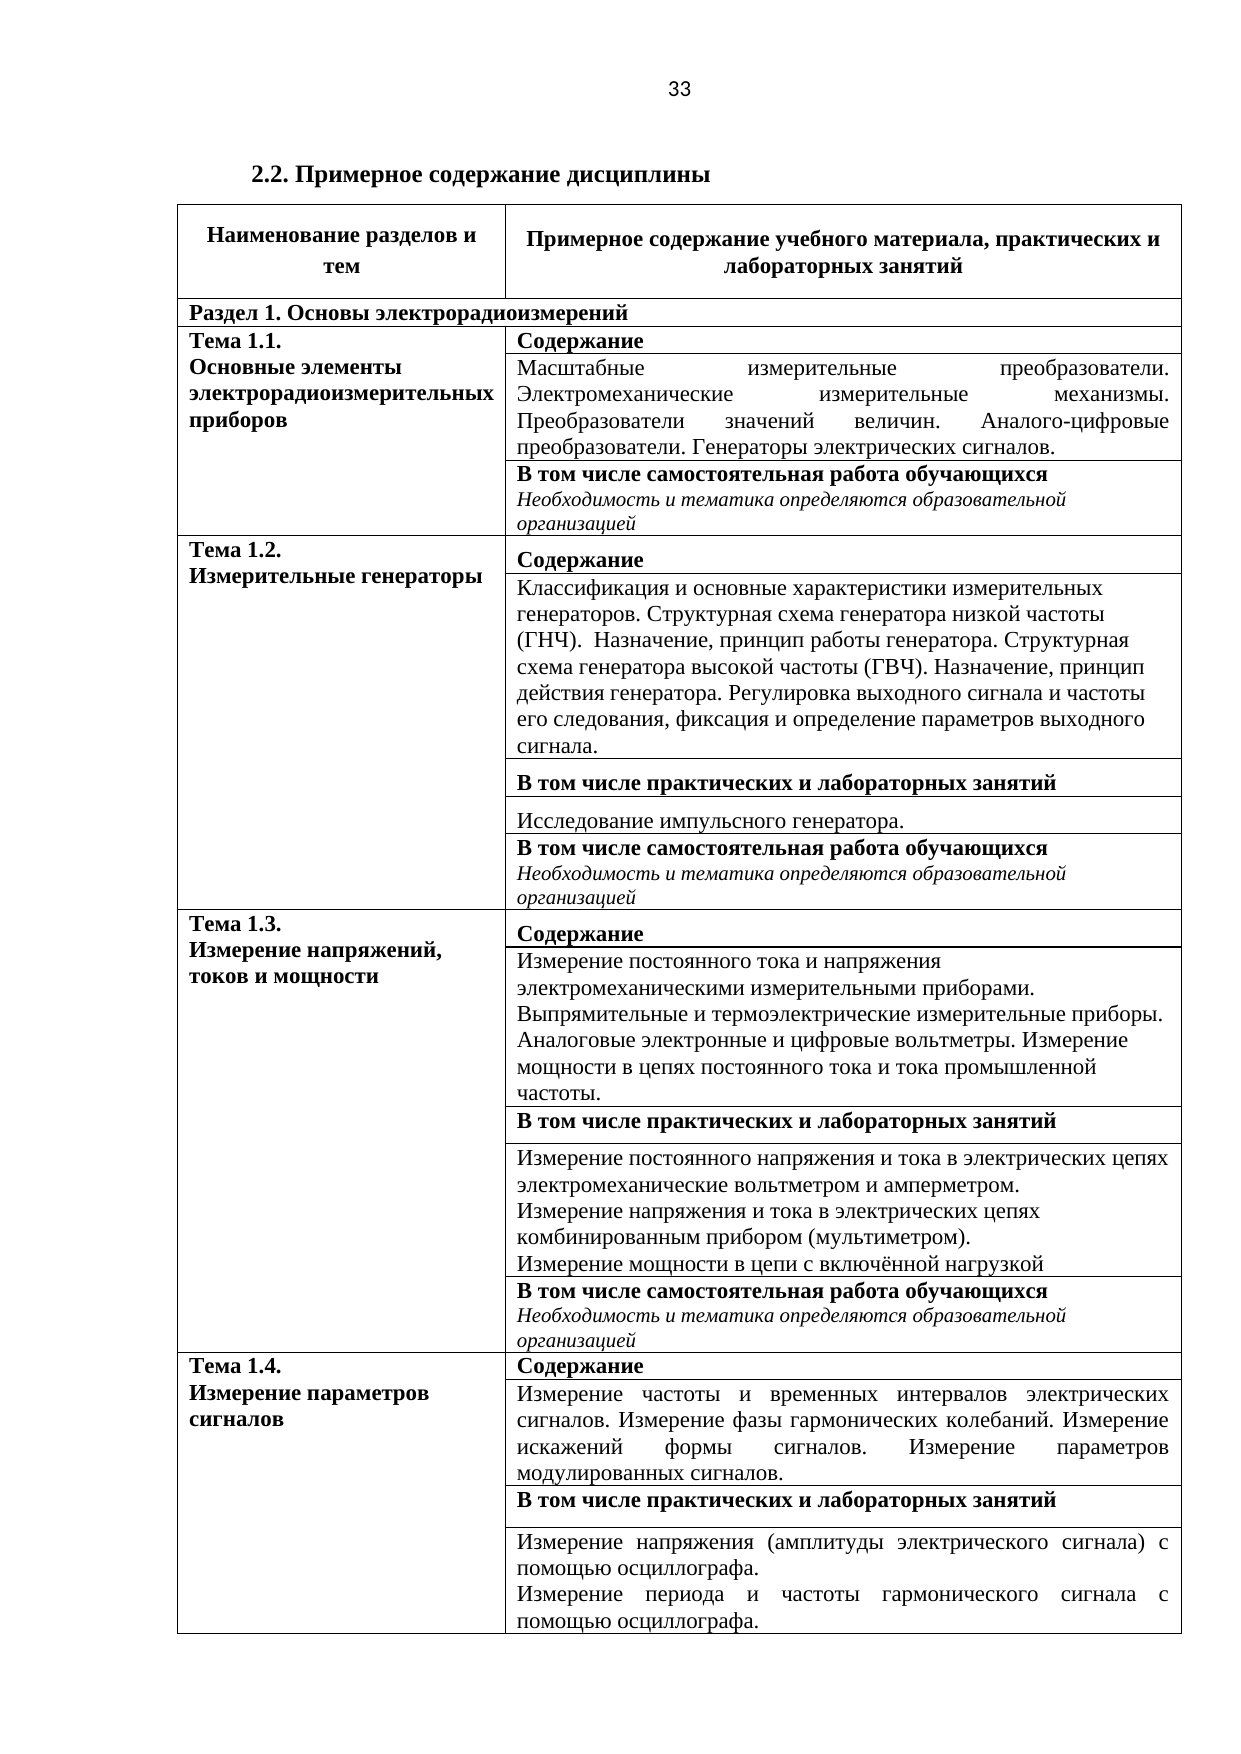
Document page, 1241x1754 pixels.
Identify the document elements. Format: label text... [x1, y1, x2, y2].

table_cell В том числе самостоятельная работа обучающихся Необходимость и тематика определяются образовательной организацией [506, 1277, 1181, 1352]
table_cell Содержание [506, 327, 1181, 353]
table_cell Тема 1.1. Основные элементы электрорадиоизмерительных приборов [178, 327, 505, 535]
table_cell В том числе практических и лабораторных занятий [506, 1107, 1181, 1143]
table_cell Содержание [506, 536, 1181, 573]
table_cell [506, 1528, 1181, 1633]
table_cell В том числе практических и лабораторных занятий [506, 759, 1181, 796]
text 2.2. Примерное содержание дисциплины [177, 159, 1181, 187]
table_cell Измерение постоянного тока и напряжения электромеханическими измерительными приборами. Выпрямительные и термоэлектрические измерительные приборы. Аналоговые электронные и цифровые вольтметры. Измерение мощности в цепях постоянного тока и тока промышленной частоты. [506, 948, 1181, 1106]
table_cell Классификация и основные характеристики измерительных генераторов. Структурная схема генератора низкой частоты (ГНЧ). Назначение, принцип работы генератора. Структурная схема генератора высокой частоты (ГВЧ). Назначение, принцип действия генератора. Регулировка выходного сигнала и частоты его следования, фиксация и определение параметров выходного сигнала. [506, 574, 1181, 758]
table_cell В том числе самостоятельная работа обучающихся Необходимость и тематика определяются образовательной организацией [506, 461, 1181, 535]
table_cell Содержание [506, 910, 1181, 946]
table_cell Раздел 1. Основы электрорадиоизмерений [178, 299, 1181, 326]
table_header Примерное содержание учебного материала, практических и лабораторных занятий [506, 205, 1181, 298]
table_cell Тема 1.3. Измерение напряжений, токов и мощности [178, 910, 505, 1352]
table_cell Измерение частоты и временных интервалов электрических сигналов. Измерение фазы гармонических колебаний. Измерение искажений формы сигналов. Измерение параметров модулированных сигналов. [506, 1380, 1181, 1485]
table_cell Тема 1.2. Измерительные генераторы [178, 536, 505, 909]
table_header Наименование разделов и тем [178, 205, 505, 298]
table_cell В том числе самостоятельная работа обучающихся Необходимость и тематика определяются образовательной организацией [506, 834, 1181, 909]
table_cell Исследование импульсного генератора. [506, 797, 1181, 833]
table_cell Измерение постоянного напряжения и тока в электрических цепях электромеханические вольтметром и амперметром. Измерение напряжения и тока в электрических цепях комбинированным прибором (мультиметром). Измерение мощности в цепи с включённой нагрузкой [506, 1144, 1181, 1276]
table_cell В том числе практических и лабораторных занятий [506, 1486, 1181, 1527]
table_cell Содержание [506, 1353, 1181, 1379]
table_cell Масштабные измерительные преобразователи. Электромеханические измерительные механизмы. Преобразователи значений величин. Аналого-цифровые преобразователи. Генераторы электрических сигналов. [506, 354, 1181, 459]
table_cell Тема 1.4. Измерение параметров сигналов [178, 1353, 505, 1633]
